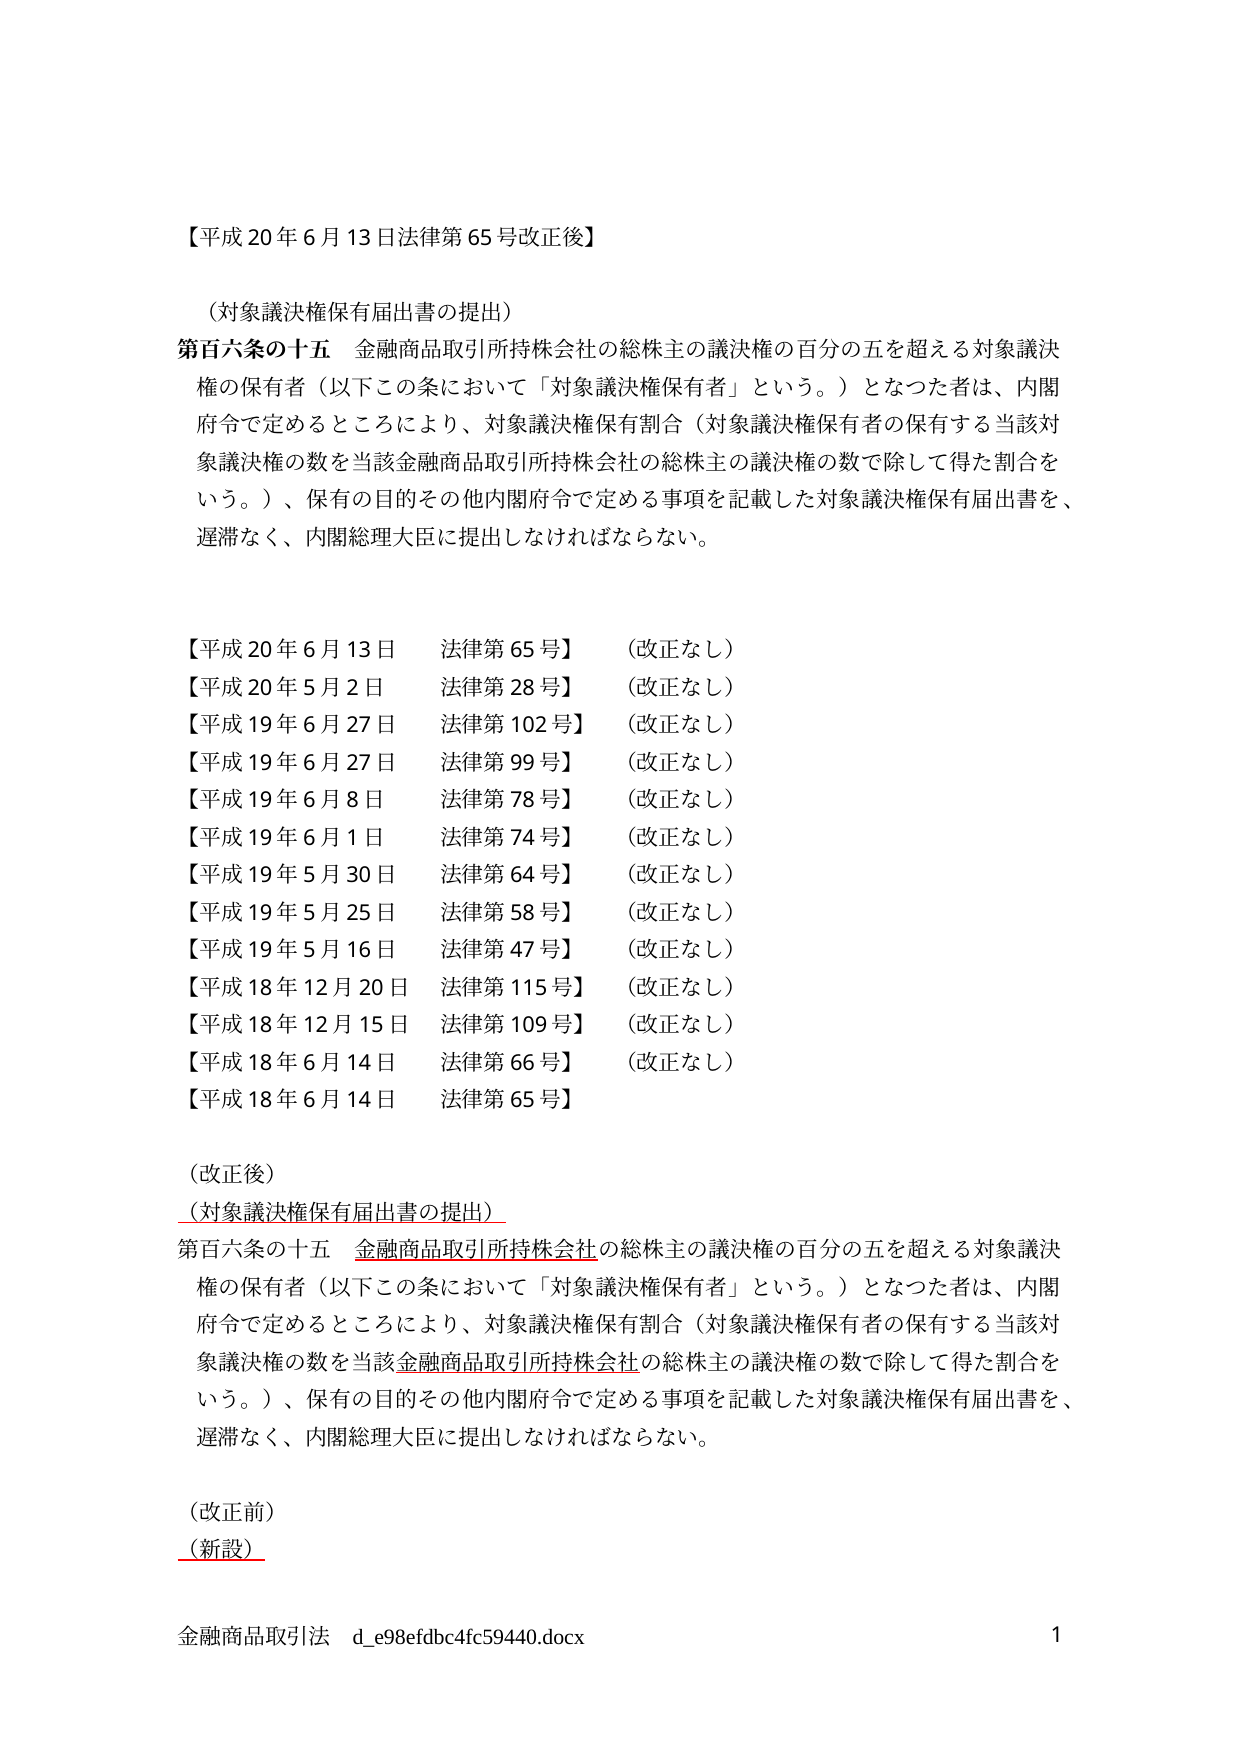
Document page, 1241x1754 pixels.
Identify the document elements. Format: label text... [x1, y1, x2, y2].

text （改正後） [177, 1154, 1063, 1192]
text 【平成19年6月27日 法律第99号】 （改正なし） [177, 742, 1063, 779]
text 【平成18年12月15日 法律第109号】 （改正なし） [177, 1004, 1063, 1042]
text 第百六条の十五 金融商品取引所持株会社の総株主の議決権の百分の五を超える対象議決権の保有者（以下この条において「対象議決権保有者」という。）となつた者は、内閣府令で定めるところにより、対象議決権保有割合（対象議決権保有者の保有する当該対象議決権の数を当該金融商品取引所持株会社の総株主の議決権の数で除して得た割合をいう。）、保有の目的その他内閣府令で定める事項を記載した対象議決権保有届出書を、遅滞なく、内閣総理大臣に提出しなければならない。 [177, 329, 1063, 554]
text （対象議決権保有届出書の提出） [196, 292, 1063, 329]
text 【平成18年6月14日 法律第65号】 [177, 1079, 1063, 1117]
text 【平成19年5月30日 法律第64号】 （改正なし） [177, 854, 1063, 892]
text 【平成18年12月20日 法律第115号】 （改正なし） [177, 967, 1063, 1004]
text 【平成19年5月16日 法律第47号】 （改正なし） [177, 929, 1063, 967]
text （対象議決権保有届出書の提出） [177, 1192, 1063, 1229]
text 【平成19年6月8日 法律第78号】 （改正なし） [177, 779, 1063, 817]
text 【平成19年5月25日 法律第58号】 （改正なし） [177, 892, 1063, 929]
text （新設） [177, 1529, 1063, 1567]
text 【平成20年5月2日 法律第28号】 （改正なし） [177, 667, 1063, 704]
text 【平成18年6月14日 法律第66号】 （改正なし） [177, 1042, 1063, 1079]
text （改正前） [177, 1492, 1063, 1529]
text 【平成19年6月27日 法律第102号】 （改正なし） [177, 704, 1063, 742]
text 第百六条の十五 金融商品取引所持株会社の総株主の議決権の百分の五を超える対象議決権の保有者（以下この条において「対象議決権保有者」という。）となつた者は、内閣府令で定めるところにより、対象議決権保有割合（対象議決権保有者の保有する当該対象議決権の数を当該金融商品取引所持株会社の総株主の議決権の数で除して得た割合をいう。）、保有の目的その他内閣府令で定める事項を記載した対象議決権保有届出書を、遅滞なく、内閣総理大臣に提出しなければならない。 [177, 1229, 1063, 1454]
text 【平成20年6月13日 法律第65号】 （改正なし） [177, 629, 1063, 667]
text 【平成19年6月1日 法律第74号】 （改正なし） [177, 817, 1063, 854]
text 【平成20年6月13日法律第65号改正後】 [177, 217, 1063, 254]
